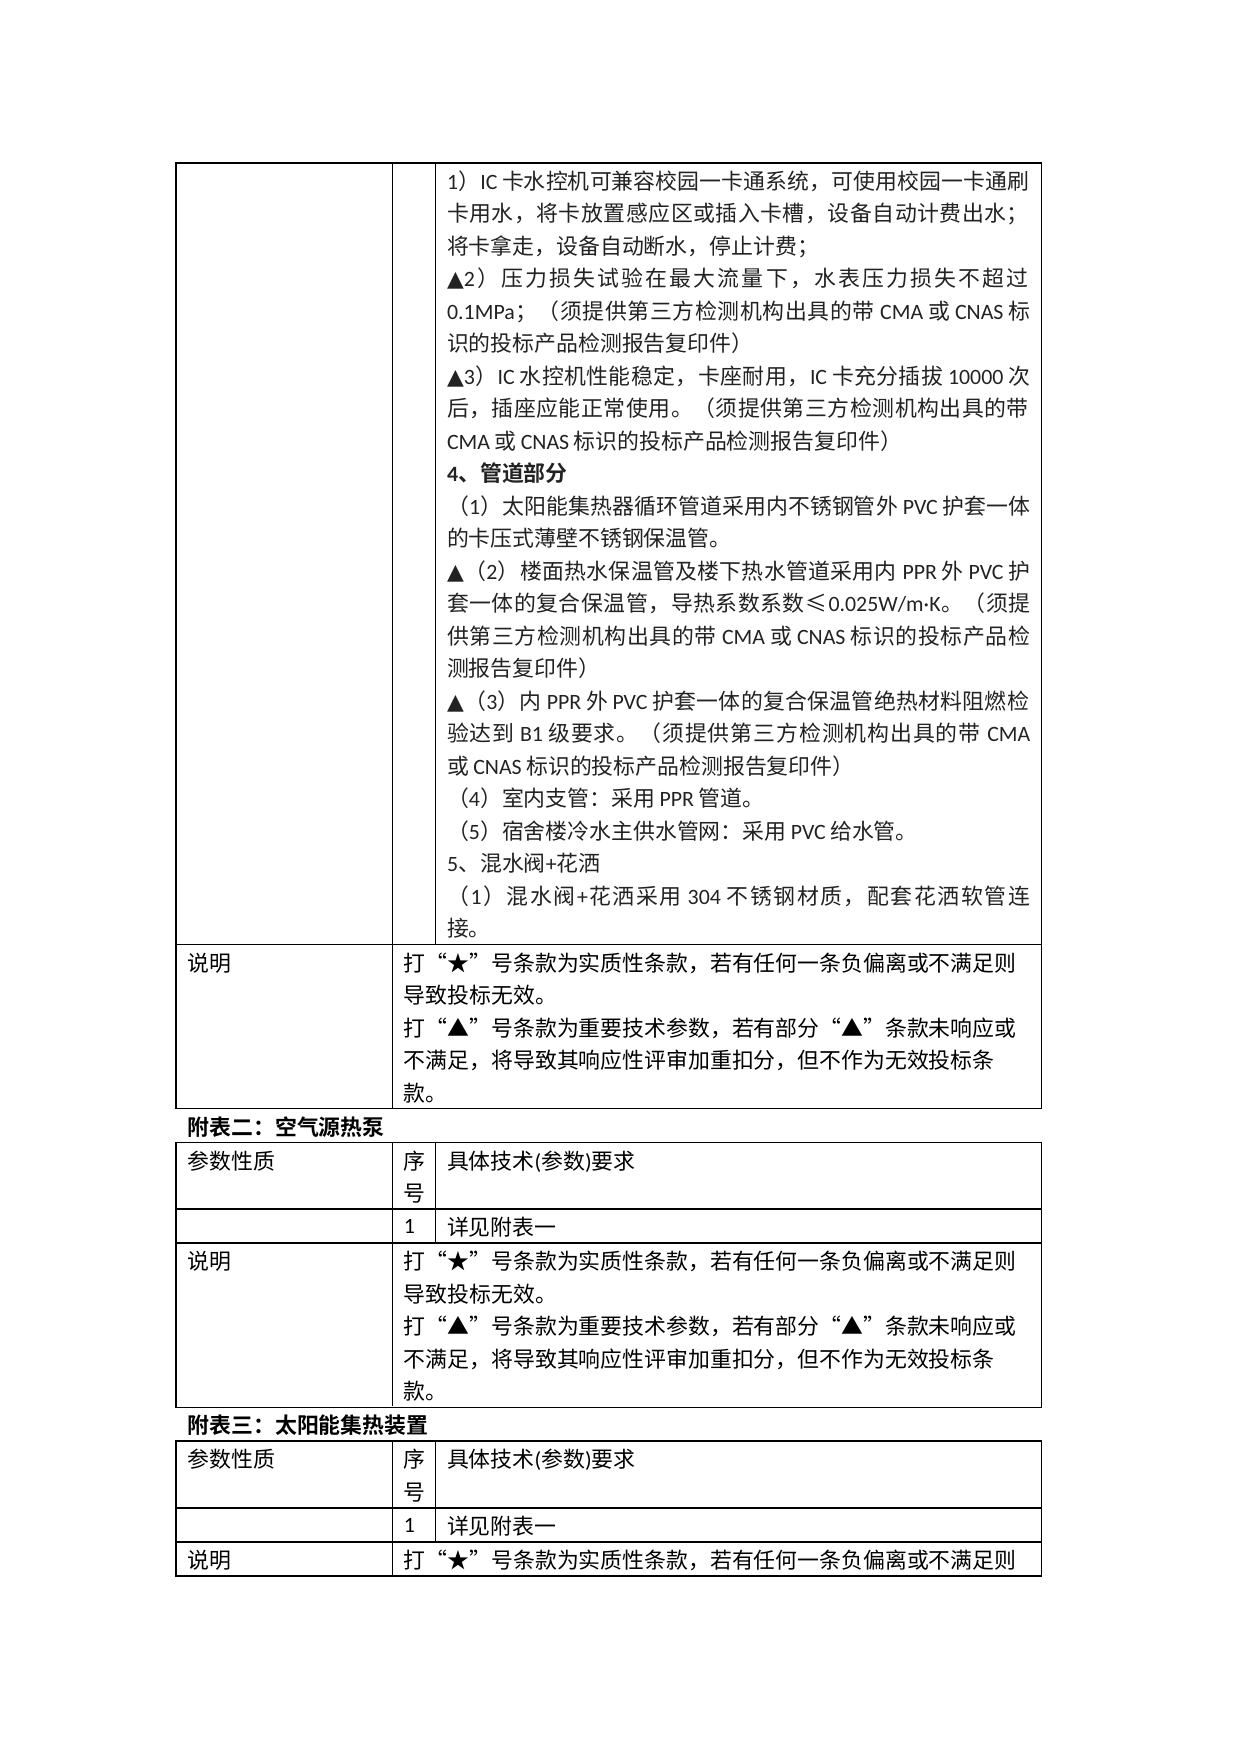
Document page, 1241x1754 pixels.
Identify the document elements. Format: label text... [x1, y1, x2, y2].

table_cell 说明 [177, 945, 392, 1108]
table_header 具体技术(参数)要求 [436, 1442, 1041, 1507]
table_cell 1 [393, 1509, 435, 1541]
table_cell ▲ [177, 164, 392, 943]
text 附表二：空气源热泵 [187, 1109, 1053, 1142]
table_cell 说明 [177, 1244, 392, 1406]
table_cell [393, 1543, 1041, 1575]
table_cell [393, 1244, 1041, 1406]
table_cell 2 [393, 164, 435, 943]
table_cell 详见附表一 [436, 1509, 1041, 1541]
table_cell [177, 1210, 392, 1242]
table_cell 1 [393, 1210, 435, 1242]
table_header 参数性质 [177, 1442, 392, 1507]
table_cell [436, 164, 1041, 943]
table_cell 打“★”号条款为实质性条款，若有任何一条负偏离或不满足则导致投标无效。 打“▲”号条款为重要技术参数，若有部分“▲”条款未响应或不满足，将导致其响应性评审加重扣分，但不作为无效投标条款。 [393, 945, 1041, 1108]
table_header 参数性质 [177, 1143, 392, 1208]
table_header 具体技术(参数)要求 [436, 1143, 1041, 1208]
table_cell 说明 [177, 1543, 392, 1575]
table_cell [177, 1509, 392, 1541]
table_cell 详见附表一 [436, 1210, 1041, 1242]
table_header 序号 [393, 1143, 435, 1208]
table_header 序号 [393, 1442, 435, 1507]
text 附表三：太阳能集热装置 [187, 1408, 1053, 1440]
